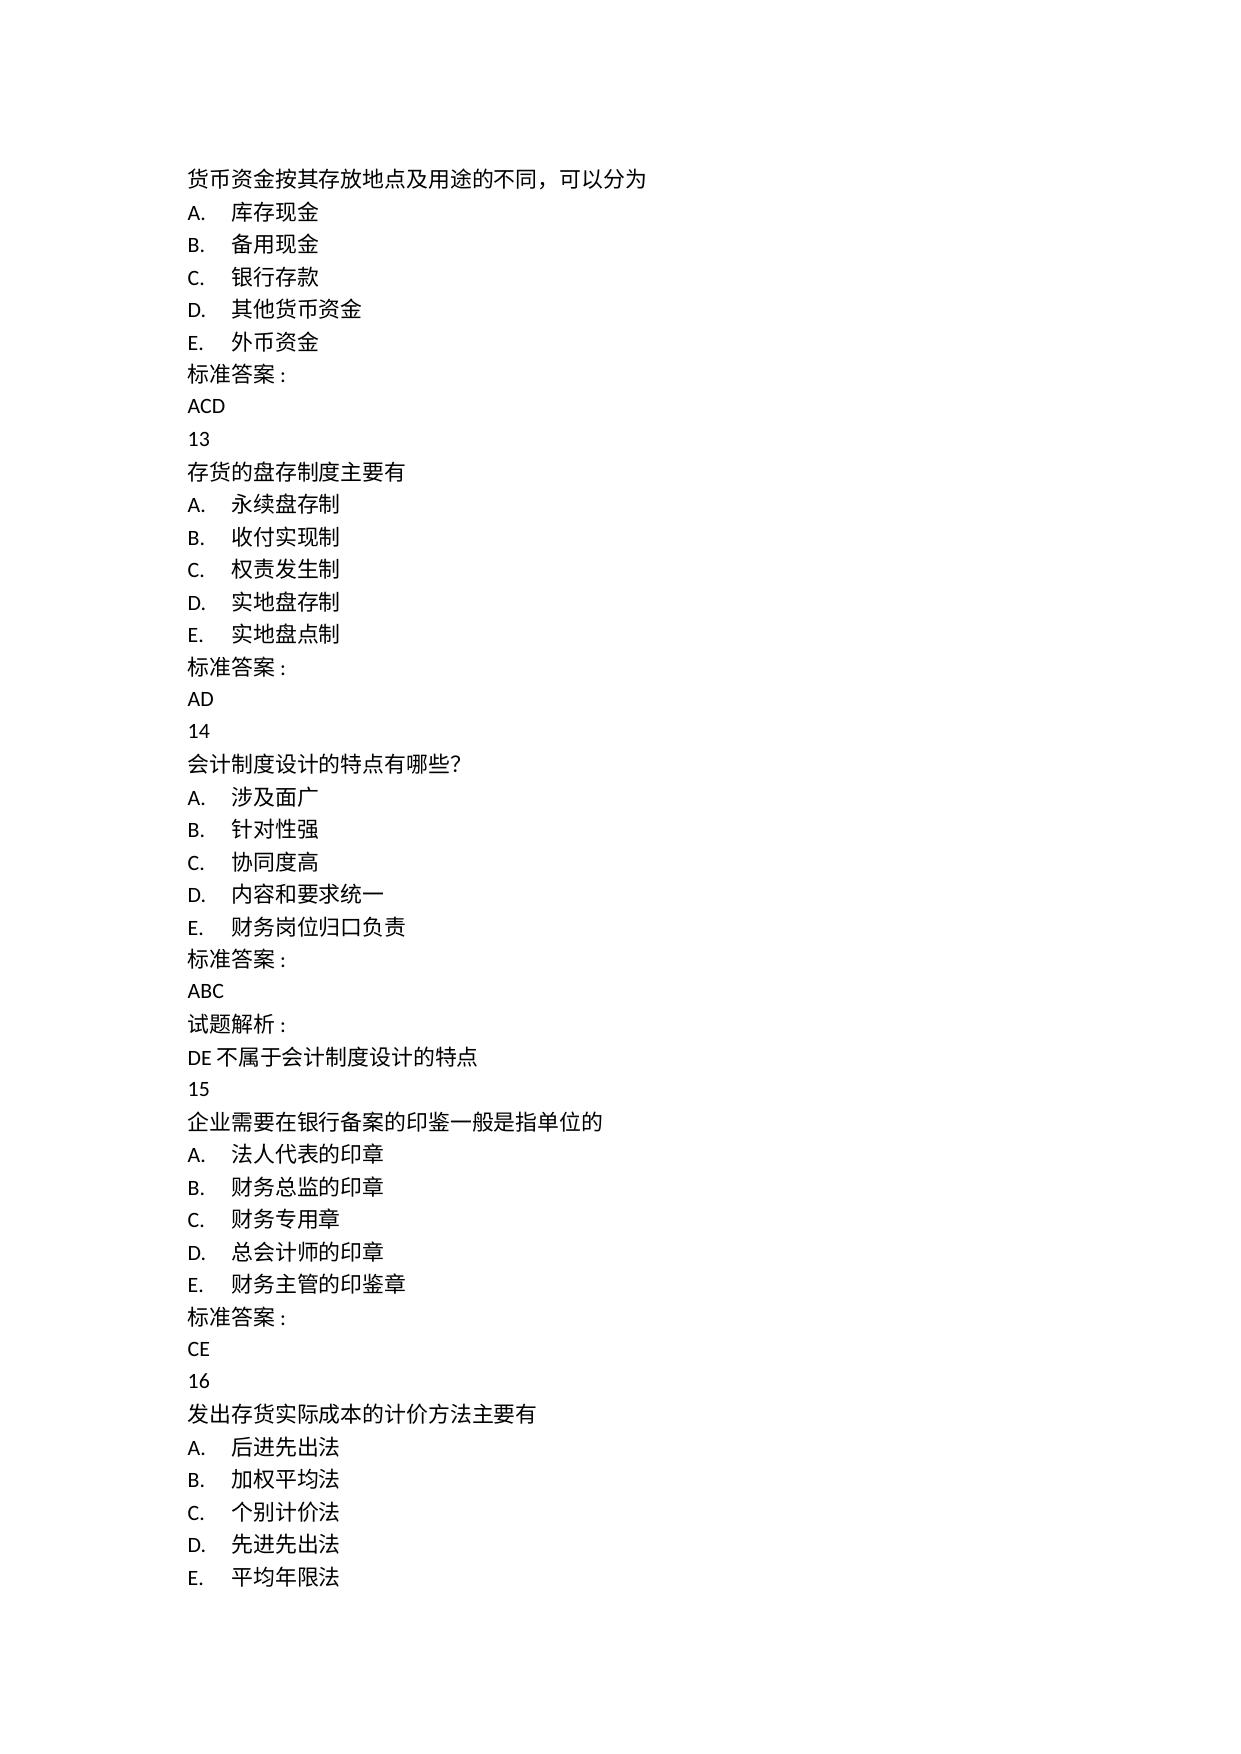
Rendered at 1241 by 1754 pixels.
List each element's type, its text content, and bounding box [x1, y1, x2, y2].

text E. 财务主管的印鉴章 [187, 1267, 1053, 1299]
text B. 加权平均法 [187, 1462, 1053, 1494]
text 标准答案 : [187, 942, 1053, 974]
text 标准答案 : [187, 357, 1053, 389]
text 试题解析 : [187, 1007, 1053, 1039]
text C. 权责发生制 [187, 552, 1053, 584]
text 企业需要在银行备案的印鉴一般是指单位的 [187, 1104, 1053, 1137]
text B. 收付实现制 [187, 519, 1053, 552]
text C. 银行存款 [187, 259, 1053, 292]
text D. 先进先出法 [187, 1527, 1053, 1559]
text 会计制度设计的特点有哪些？ [187, 747, 1053, 779]
text C. 财务专用章 [187, 1202, 1053, 1234]
text C. 协同度高 [187, 844, 1053, 877]
text E. 外币资金 [187, 324, 1053, 357]
text E. 实地盘点制 [187, 617, 1053, 649]
text DE不属于会计制度设计的特点 [187, 1039, 1053, 1072]
text 货币资金按其存放地点及用途的不同，可以分为 [187, 162, 1053, 194]
text D. 内容和要求统一 [187, 877, 1053, 909]
text 13 [187, 422, 1053, 454]
text ACD [187, 389, 1053, 422]
text 标准答案 : [187, 1299, 1053, 1332]
text 发出存货实际成本的计价方法主要有 [187, 1397, 1053, 1429]
text E. 平均年限法 [187, 1559, 1053, 1592]
text 16 [187, 1364, 1053, 1397]
text E. 财务岗位归口负责 [187, 909, 1053, 942]
text A. 涉及面广 [187, 779, 1053, 812]
text B. 财务总监的印章 [187, 1169, 1053, 1202]
text C. 个别计价法 [187, 1494, 1053, 1527]
text 存货的盘存制度主要有 [187, 454, 1053, 487]
text A. 后进先出法 [187, 1429, 1053, 1462]
text B. 针对性强 [187, 812, 1053, 844]
text 标准答案 : [187, 649, 1053, 682]
text D. 其他货币资金 [187, 292, 1053, 324]
text B. 备用现金 [187, 227, 1053, 259]
text 15 [187, 1072, 1053, 1104]
text A. 库存现金 [187, 194, 1053, 227]
text D. 总会计师的印章 [187, 1234, 1053, 1267]
text A. 法人代表的印章 [187, 1137, 1053, 1169]
text AD [187, 682, 1053, 714]
text D. 实地盘存制 [187, 584, 1053, 617]
text 14 [187, 714, 1053, 747]
text A. 永续盘存制 [187, 487, 1053, 519]
text ABC [187, 974, 1053, 1007]
text CE [187, 1332, 1053, 1364]
